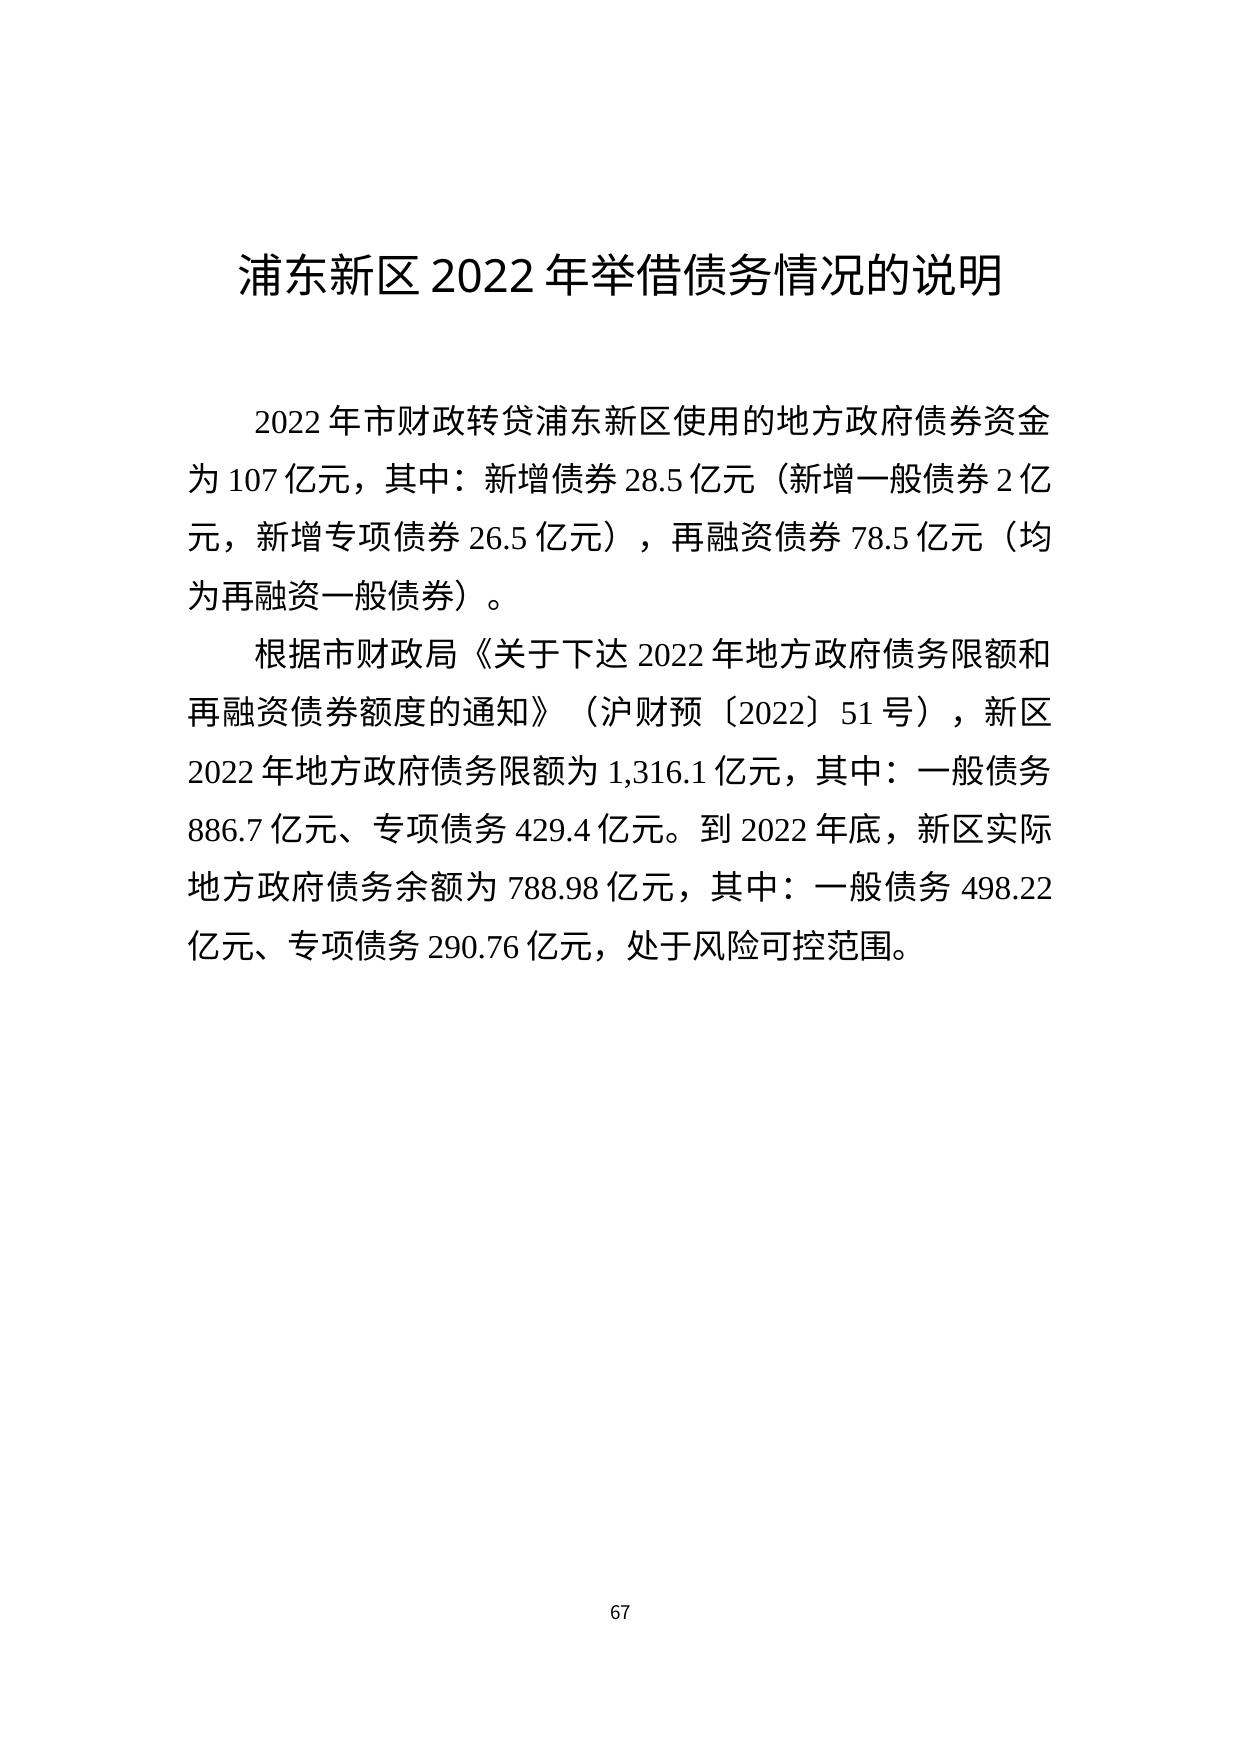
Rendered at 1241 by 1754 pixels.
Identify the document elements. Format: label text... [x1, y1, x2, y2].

text 浦东新区2022年举借债务情况的说明 [187, 224, 1053, 321]
text 2022年市财政转贷浦东新区使用的地方政府债券资金为107亿元，其中：新增债券28.5亿元（新增一般债券2亿元，新增专项债券26.5亿元），再融资债券78.5亿元（均为再融资一般债券）。 [187, 386, 1053, 620]
text 根据市财政局《关于下达2022年地方政府债务限额和再融资债券额度的通知》（沪财预〔2022〕51号），新区2022年地方政府债务限额为1,316.1亿元，其中：一般债务886.7亿元、专项债务429.4亿元。到2022年底，新区实际地方政府债务余额为788.98亿元，其中：一般债务498.22亿元、专项债务290.76亿元，处于风险可控范围。 [187, 620, 1053, 970]
